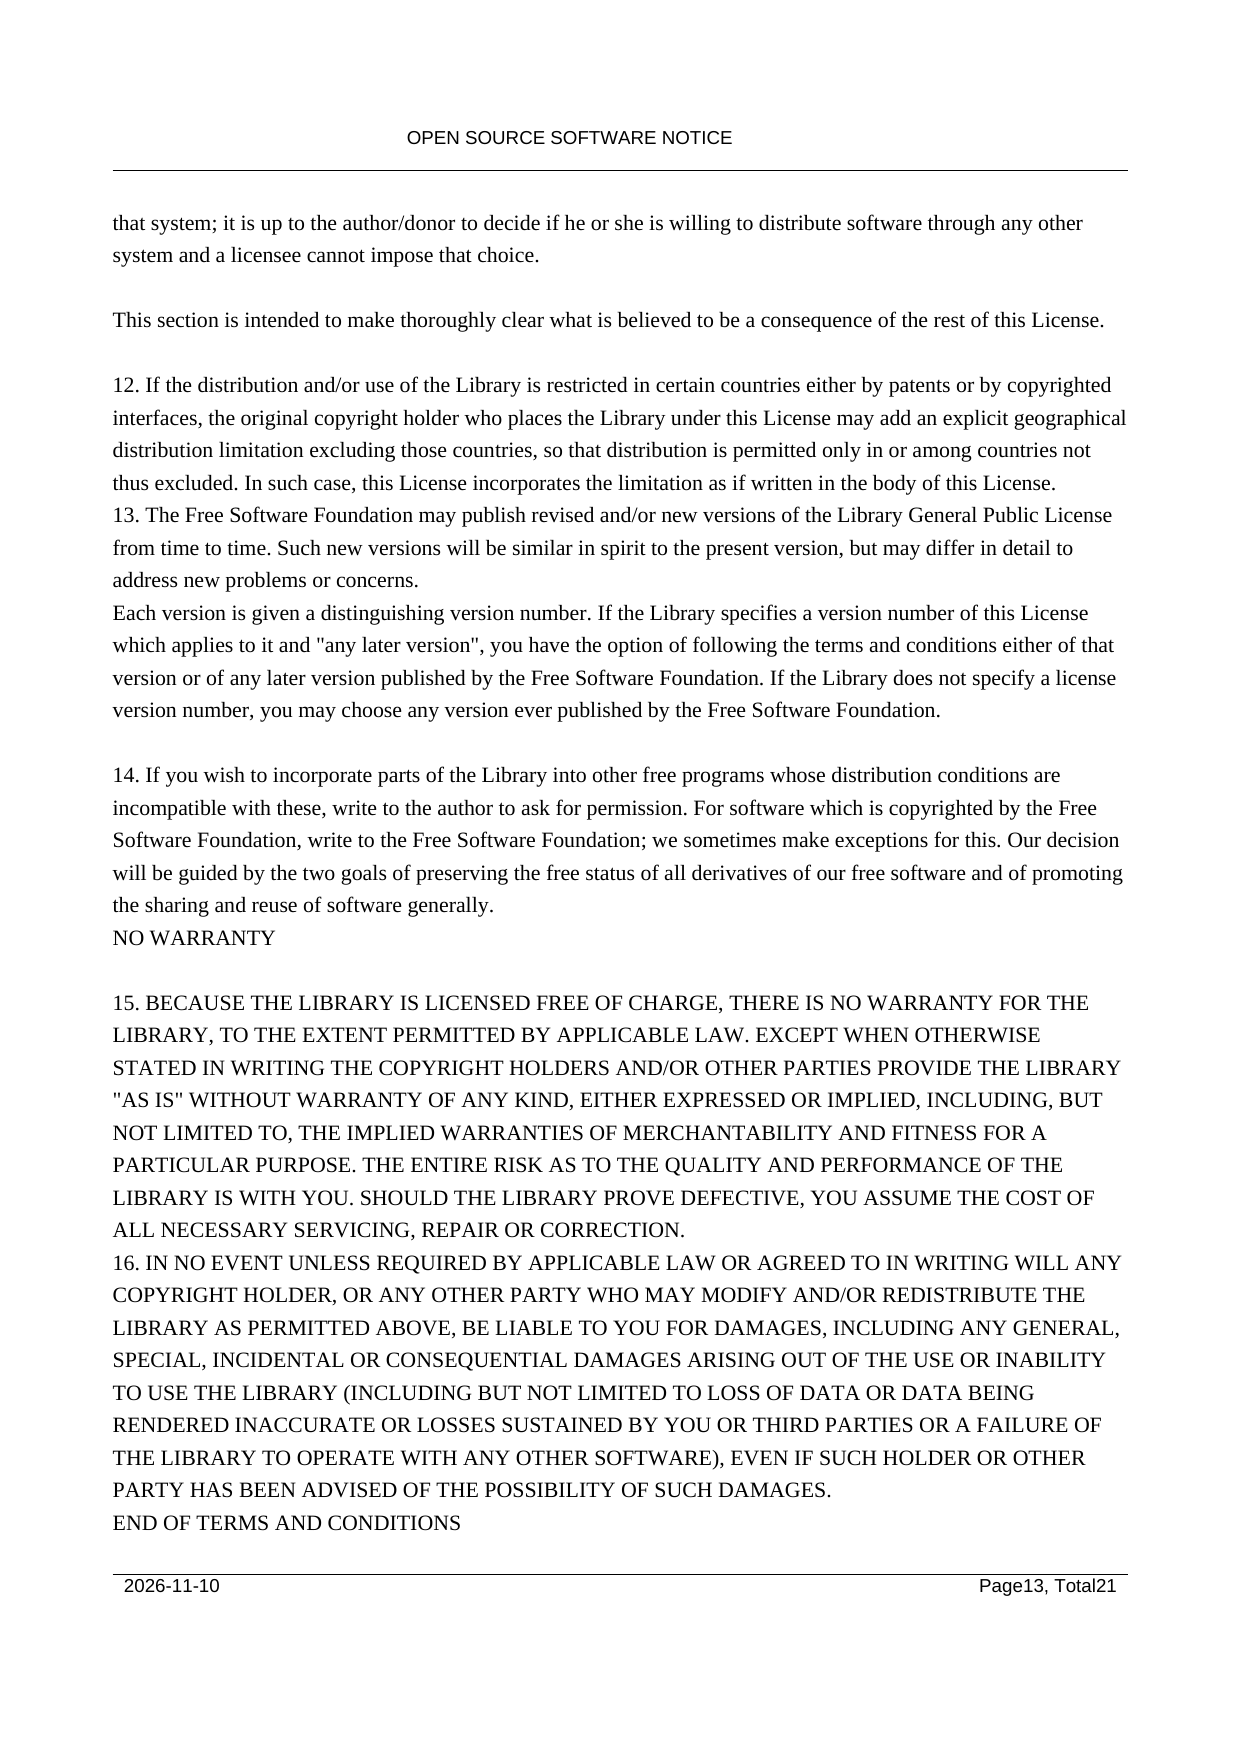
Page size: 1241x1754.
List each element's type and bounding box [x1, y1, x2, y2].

text [112, 206, 1128, 1539]
